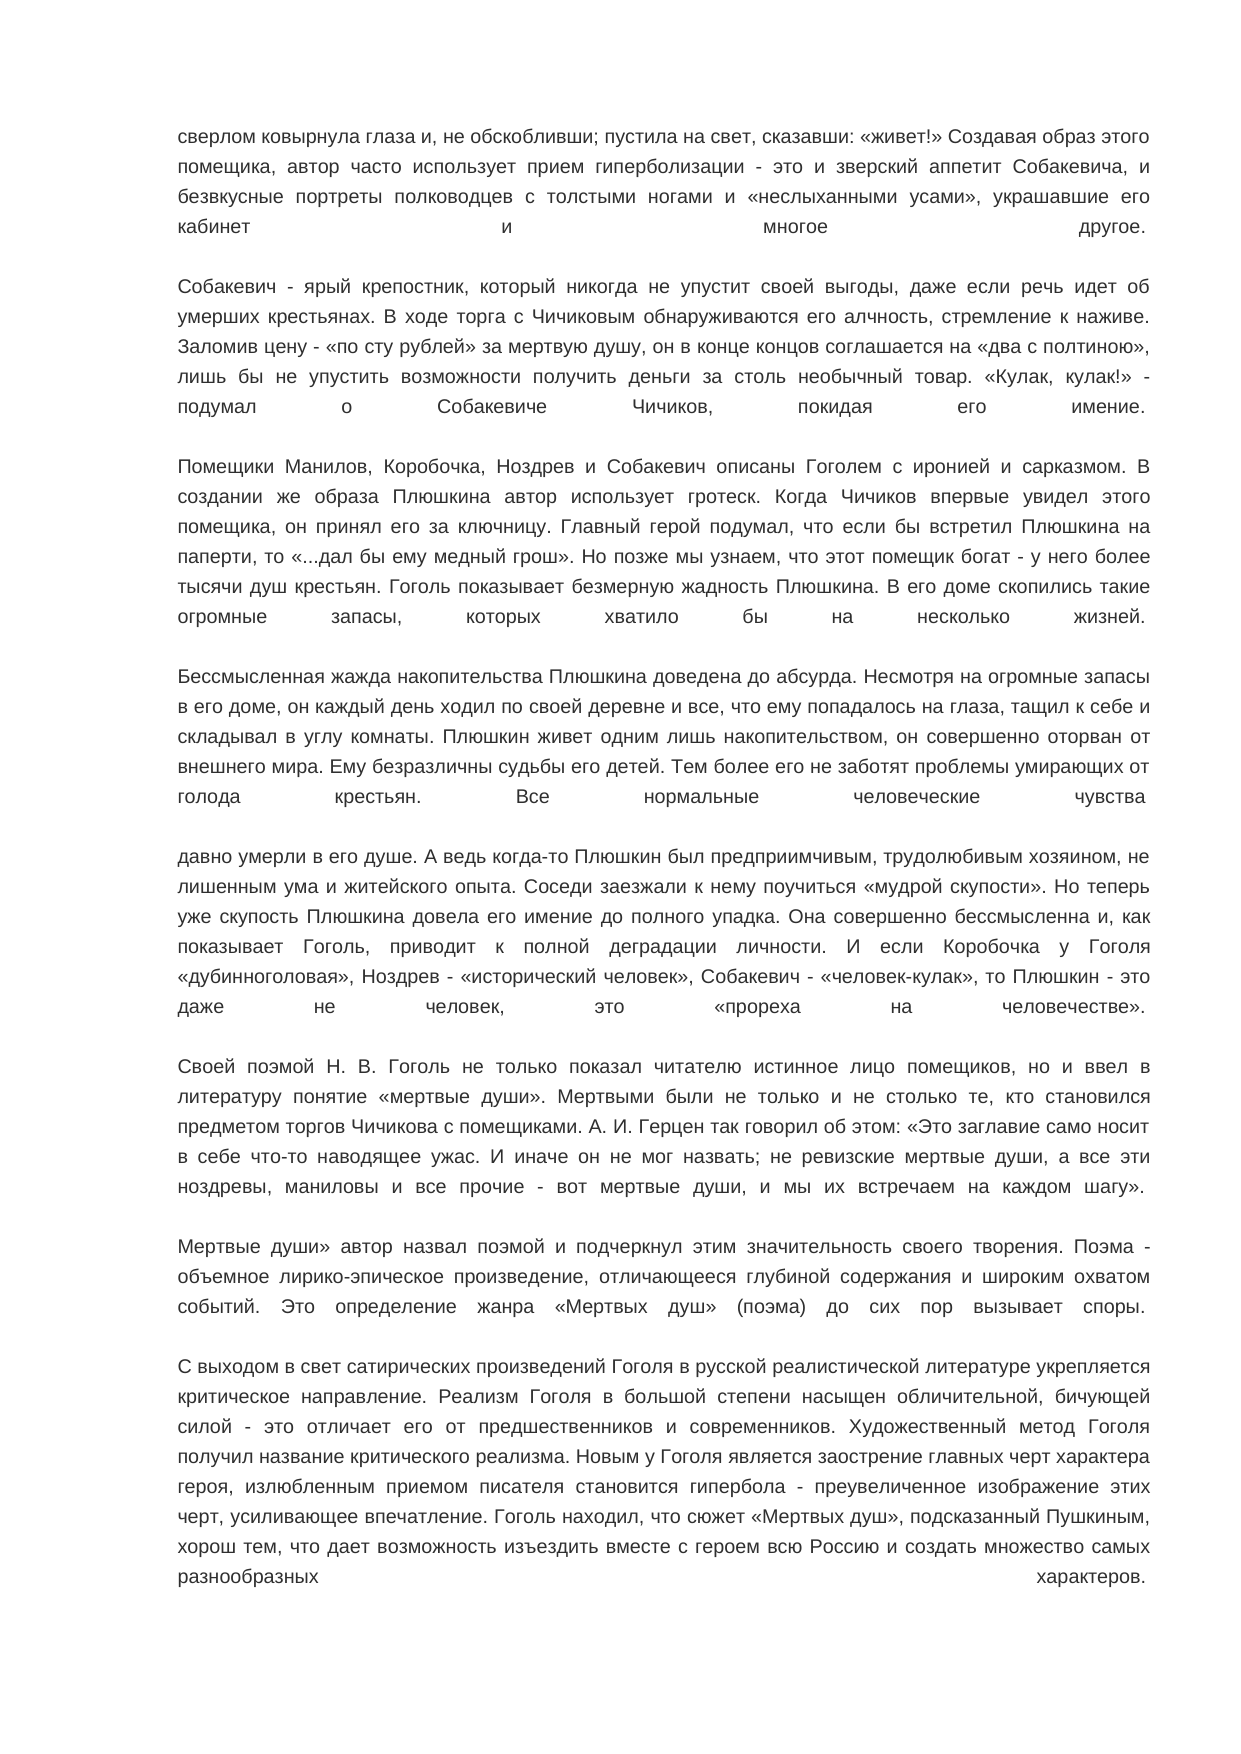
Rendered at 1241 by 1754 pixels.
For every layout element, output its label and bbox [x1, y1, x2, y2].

text [177, 118, 1152, 1618]
